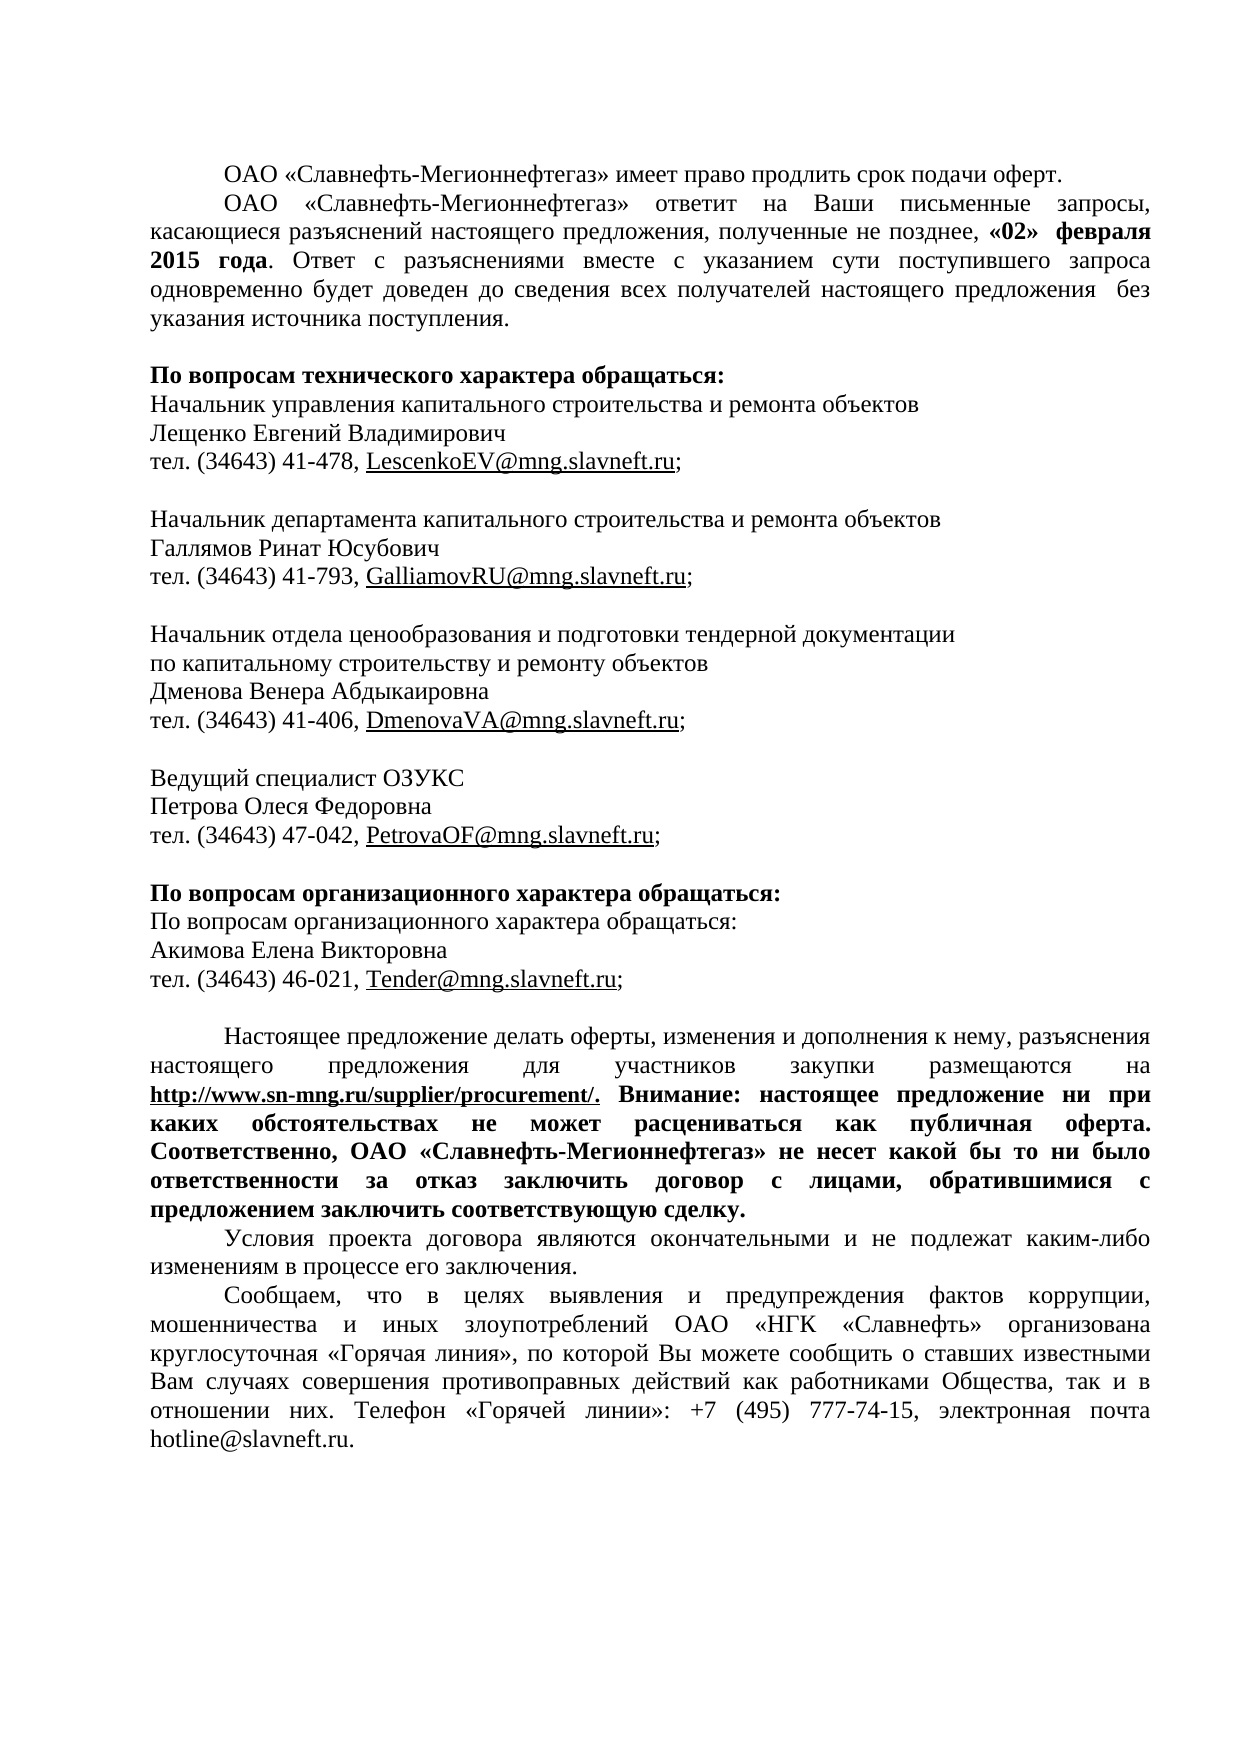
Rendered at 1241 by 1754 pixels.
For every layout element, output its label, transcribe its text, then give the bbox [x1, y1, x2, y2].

text по капитальному строительству и ремонту объектов [150, 648, 1152, 676]
text Акимова Елена Викторовна [150, 935, 1152, 964]
text Дменова Венера Абдыкаировна [150, 676, 1152, 705]
text тел. (34643) 46-021, Tender@mng.slavneft.ru; [150, 964, 1152, 993]
text По вопросам организационного характера обращаться: [150, 878, 1152, 906]
text Начальник управления капитального строительства и ремонта объектов [150, 389, 1152, 418]
text Ведущий специалист ОЗУКС [150, 763, 1152, 791]
text По вопросам технического характера обращаться: [150, 360, 1152, 389]
text По вопросам организационного характера обращаться: [150, 906, 1152, 935]
text тел. (34643) 41-406, DmenovaVA@mng.slavneft.ru; [150, 705, 1152, 734]
text Петрова Олеся Федоровна [150, 791, 1152, 820]
text Начальник отдела ценообразования и подготовки тендерной документации [150, 619, 1152, 648]
text Начальник департамента капитального строительства и ремонта объектов [150, 504, 1152, 533]
text тел. (34643) 47-042, PetrovaOF@mng.slavneft.ru; [150, 820, 1152, 849]
text Сообщаем, что в целях выявления и предупреждения фактов коррупции, мошенничества и иных злоупотреблений ОАО «НГК «Славнефть» организована круглосуточная «Горячая линия», по которой Вы можете сообщить о ставших известными Вам случаях совершения противоправных действий как работниками Общества, так и в отношении них. Телефон «Горячей линии»: +7 (495) 777-74-15, электронная почта hotline@slavneft.ru. [150, 1280, 1152, 1453]
text тел. (34643) 41-793, GalliamovRU@mng.slavneft.ru; [150, 561, 1152, 590]
text Лещенко Евгений Владимирович [150, 418, 1152, 446]
text Условия проекта договора являются окончательными и не подлежат каким-либо изменениям в процессе его заключения. [150, 1223, 1152, 1280]
text Галлямов Ринат Юсубович [150, 533, 1152, 561]
text Настоящее предложение делать оферты, изменения и дополнения к нему, разъяснения настоящего предложения для участников закупки размещаются на http://www.sn-mng.ru/supplier/procurement/. Внимание: настоящее предложение ни при каких обстоятельствах не может расцениваться как публичная оферта. Соответственно, ОАО «Славнефть-Мегионнефтегаз» не несет какой бы то ни было ответственности за отказ заключить договор с лицами, обратившимися с предложением заключить соответствующую сделку. [150, 1021, 1152, 1223]
text ОАО «Славнефть-Мегионнефтегаз» ответит на Ваши письменные запросы, касающиеся разъяснений настоящего предложения, полученные не позднее, «02» февраля 2015 года. Ответ с разъяснениями вместе с указанием сути поступившего запроса одновременно будет доведен до сведения всех получателей настоящего предложения без указания источника поступления. [150, 188, 1152, 331]
text тел. (34643) 41-478, LescenkoEV@mng.slavneft.ru; [150, 446, 1152, 475]
text ОАО «Славнефть-Мегионнефтегаз» имеет право продлить срок подачи оферт. [150, 159, 1152, 188]
